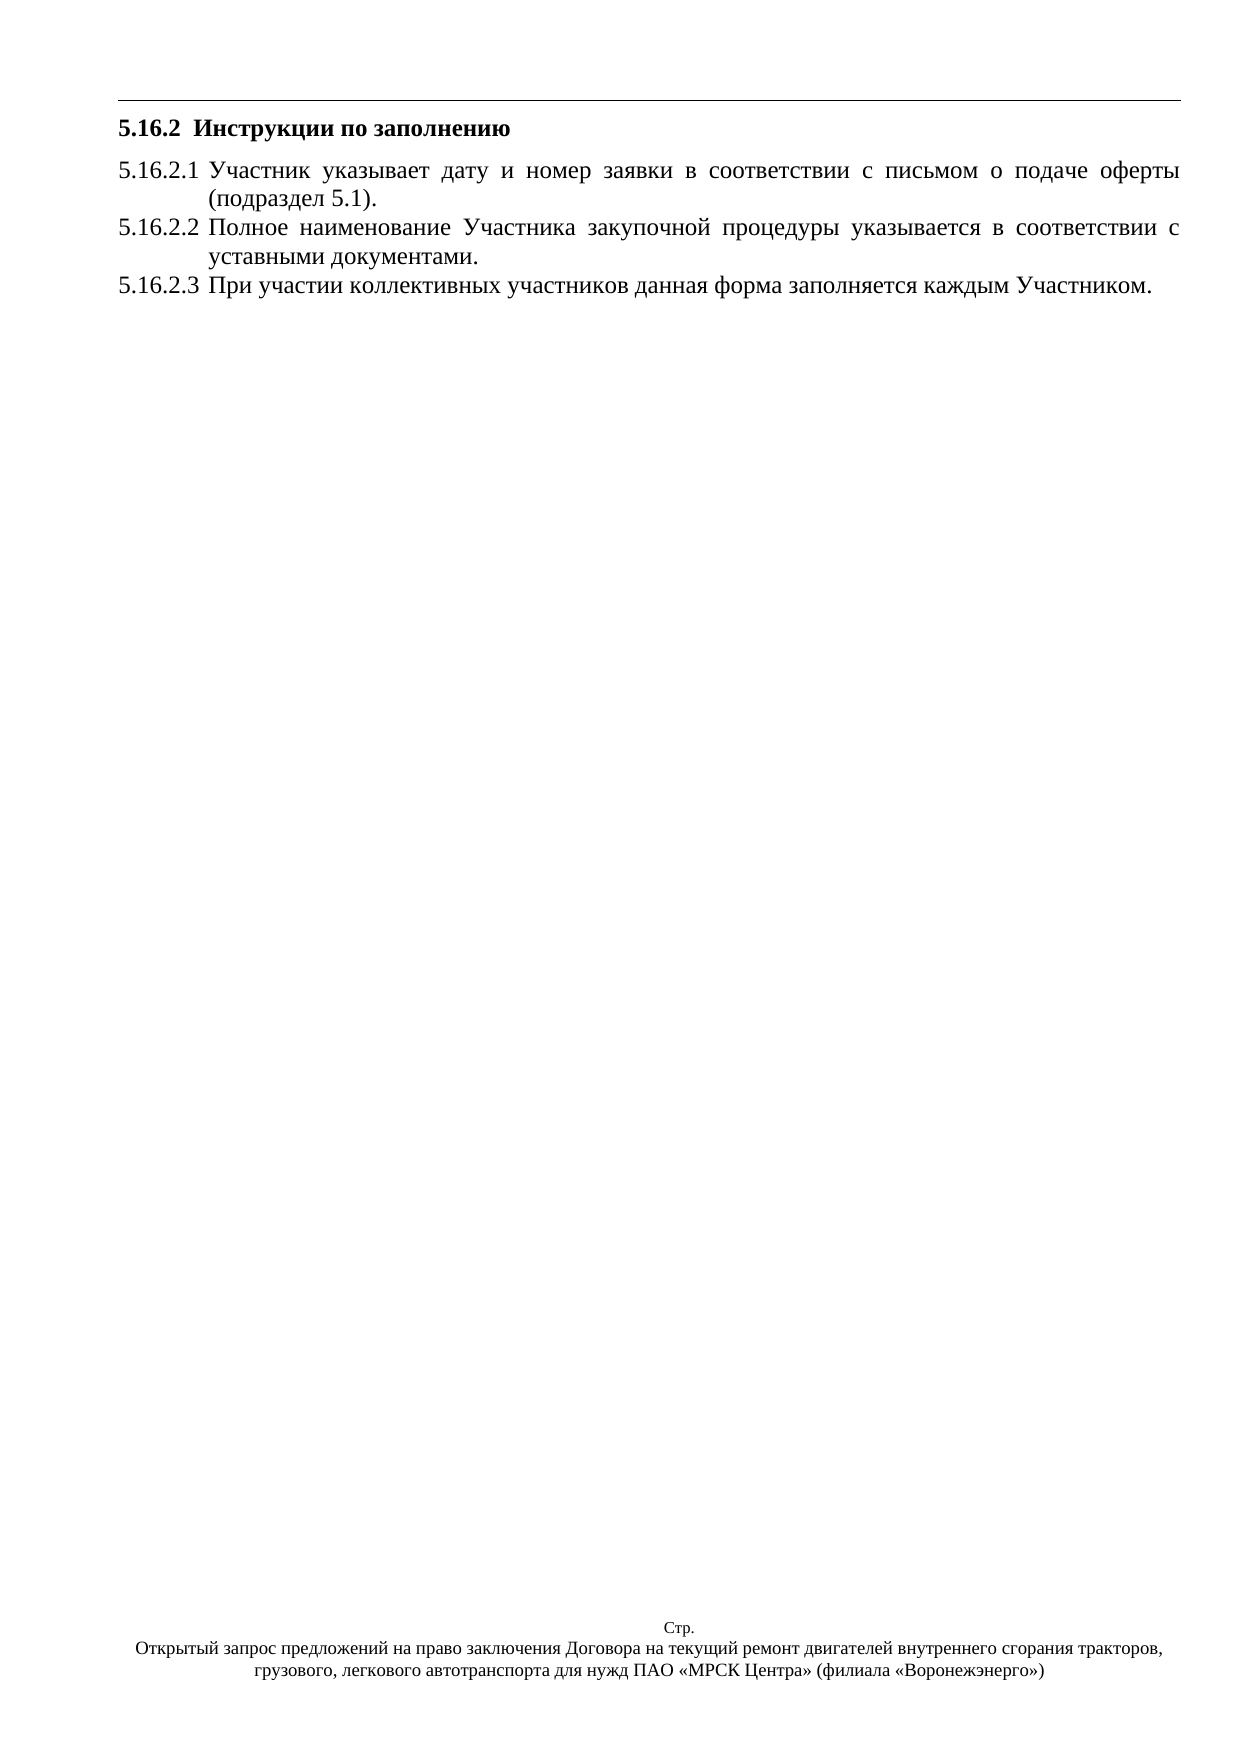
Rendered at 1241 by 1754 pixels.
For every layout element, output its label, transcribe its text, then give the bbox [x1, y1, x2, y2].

list При участии коллективных участников данная форма заполняется каждым Участником. [118, 270, 1181, 298]
list Участник указывает дату и номер заявки в соответствии с письмом о подаче оферты (подраздел 5.1). [118, 155, 1181, 212]
subtitle Инструкции по заполнению [118, 113, 1181, 142]
list Полное наименование Участника закупочной процедуры указывается в соответствии с уставными документами. [118, 212, 1181, 270]
